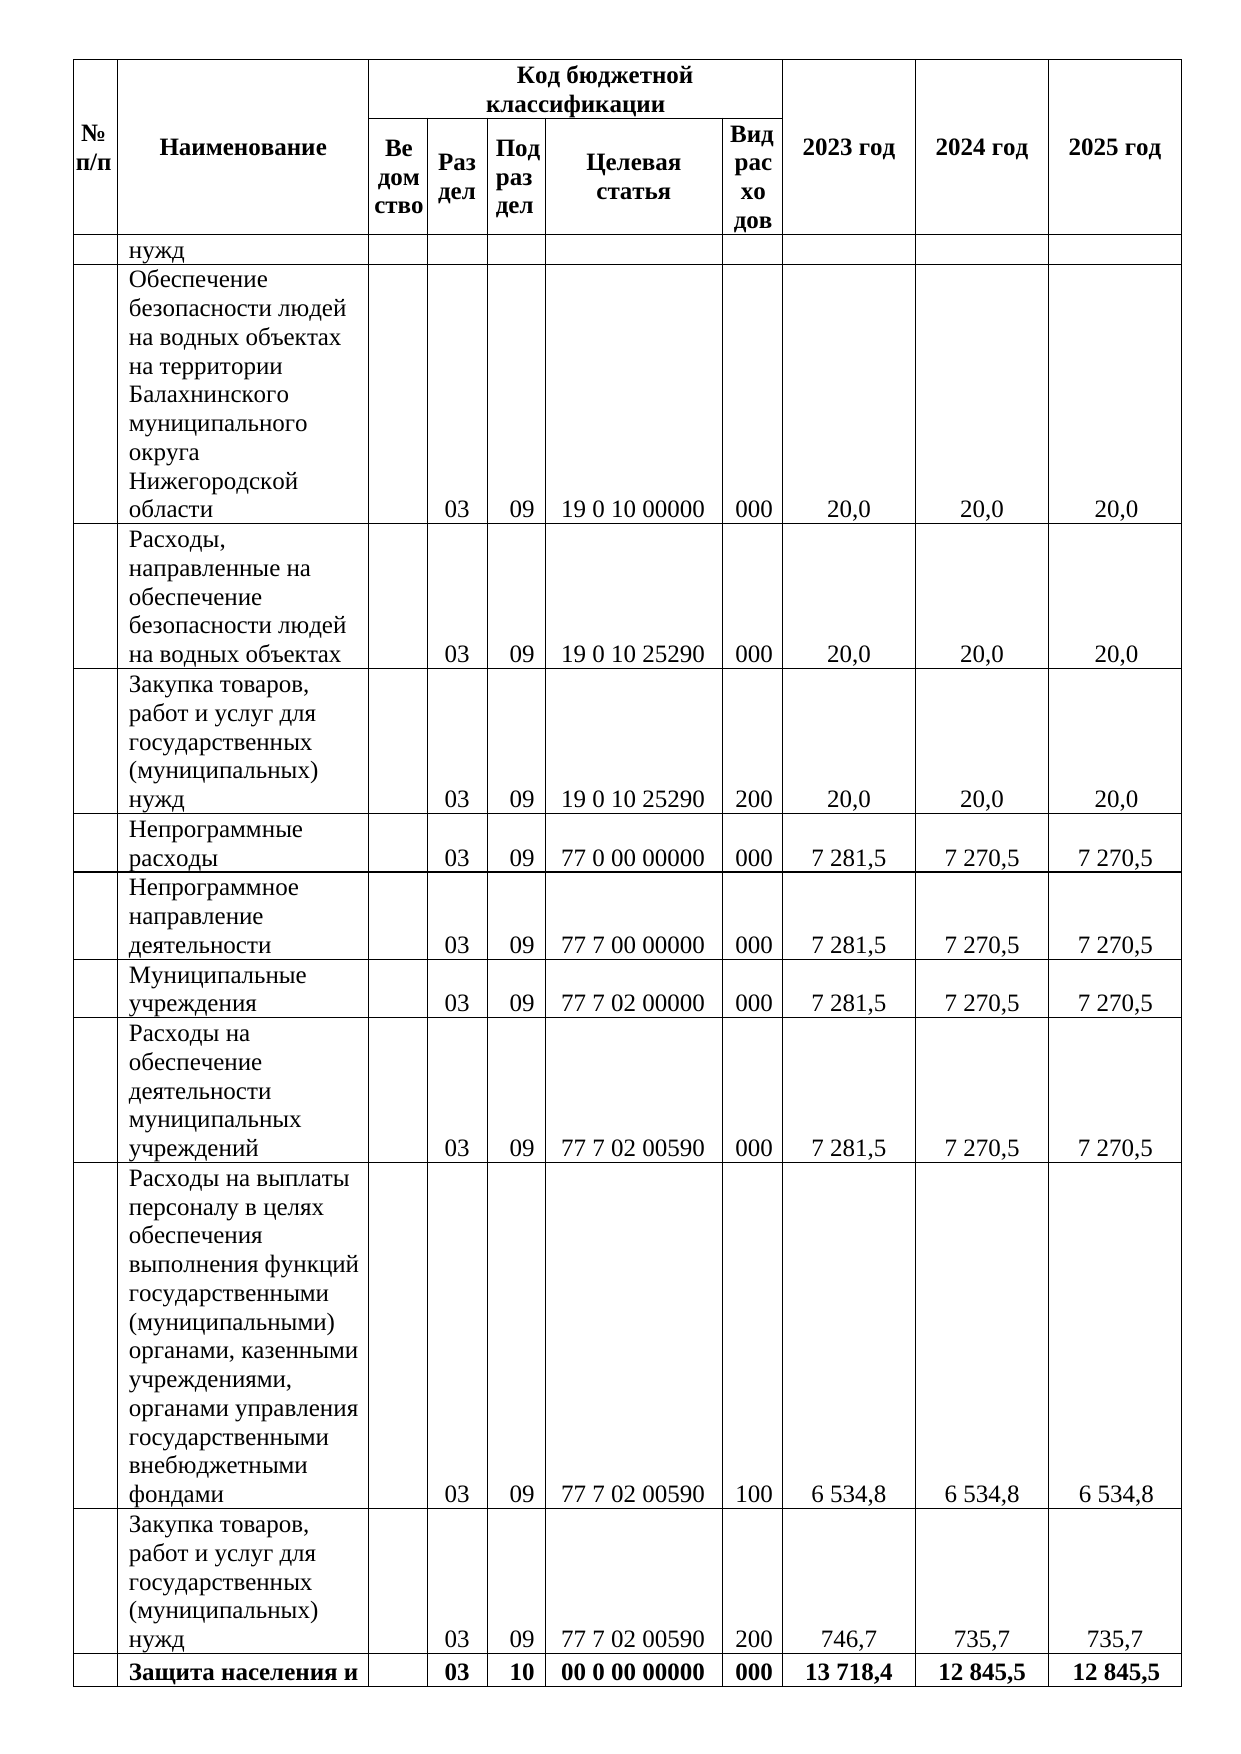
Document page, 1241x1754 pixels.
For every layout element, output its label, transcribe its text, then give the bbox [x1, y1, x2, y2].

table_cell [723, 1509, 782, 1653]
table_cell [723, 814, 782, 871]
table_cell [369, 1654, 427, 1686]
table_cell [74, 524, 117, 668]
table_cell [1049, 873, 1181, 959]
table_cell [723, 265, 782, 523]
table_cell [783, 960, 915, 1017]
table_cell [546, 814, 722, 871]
table_header Код бюджетной классификации [369, 60, 782, 118]
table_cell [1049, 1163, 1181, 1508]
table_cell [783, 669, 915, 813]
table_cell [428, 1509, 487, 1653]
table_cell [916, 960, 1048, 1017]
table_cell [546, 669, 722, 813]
table_cell Раз дел [428, 119, 487, 234]
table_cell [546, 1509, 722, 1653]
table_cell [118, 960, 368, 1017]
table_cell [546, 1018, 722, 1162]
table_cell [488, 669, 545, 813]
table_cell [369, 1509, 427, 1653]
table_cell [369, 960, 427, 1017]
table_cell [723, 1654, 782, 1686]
table_cell Вид рас хо дов [723, 119, 782, 234]
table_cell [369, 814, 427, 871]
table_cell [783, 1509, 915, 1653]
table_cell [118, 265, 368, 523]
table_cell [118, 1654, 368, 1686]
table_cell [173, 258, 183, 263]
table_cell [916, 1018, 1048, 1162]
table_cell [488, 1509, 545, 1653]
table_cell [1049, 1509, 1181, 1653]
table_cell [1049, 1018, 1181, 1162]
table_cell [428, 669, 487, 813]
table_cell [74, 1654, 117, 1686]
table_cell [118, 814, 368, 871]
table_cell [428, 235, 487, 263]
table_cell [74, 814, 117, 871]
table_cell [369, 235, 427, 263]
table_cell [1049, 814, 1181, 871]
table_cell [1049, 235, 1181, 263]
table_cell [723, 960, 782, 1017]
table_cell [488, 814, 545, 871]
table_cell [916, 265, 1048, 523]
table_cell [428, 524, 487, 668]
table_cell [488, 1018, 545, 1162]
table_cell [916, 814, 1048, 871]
table_cell Ве дом ство [369, 119, 427, 234]
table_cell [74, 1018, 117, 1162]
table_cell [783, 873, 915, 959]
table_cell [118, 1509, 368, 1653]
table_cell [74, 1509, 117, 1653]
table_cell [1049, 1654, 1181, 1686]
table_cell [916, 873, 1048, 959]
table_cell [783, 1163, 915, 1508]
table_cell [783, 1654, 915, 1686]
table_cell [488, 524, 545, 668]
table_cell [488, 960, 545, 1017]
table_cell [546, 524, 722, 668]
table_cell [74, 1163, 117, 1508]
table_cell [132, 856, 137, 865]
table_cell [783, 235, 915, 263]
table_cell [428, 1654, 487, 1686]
table_header 2025 год [1049, 60, 1181, 234]
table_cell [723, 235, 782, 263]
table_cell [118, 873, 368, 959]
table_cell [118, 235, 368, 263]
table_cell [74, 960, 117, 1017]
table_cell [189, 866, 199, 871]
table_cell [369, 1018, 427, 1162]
table_header 2023 год [783, 60, 915, 234]
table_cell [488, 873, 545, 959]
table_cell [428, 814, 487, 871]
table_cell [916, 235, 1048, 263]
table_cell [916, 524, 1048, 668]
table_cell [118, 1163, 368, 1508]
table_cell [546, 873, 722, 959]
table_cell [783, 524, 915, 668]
table_header 2024 год [916, 60, 1048, 234]
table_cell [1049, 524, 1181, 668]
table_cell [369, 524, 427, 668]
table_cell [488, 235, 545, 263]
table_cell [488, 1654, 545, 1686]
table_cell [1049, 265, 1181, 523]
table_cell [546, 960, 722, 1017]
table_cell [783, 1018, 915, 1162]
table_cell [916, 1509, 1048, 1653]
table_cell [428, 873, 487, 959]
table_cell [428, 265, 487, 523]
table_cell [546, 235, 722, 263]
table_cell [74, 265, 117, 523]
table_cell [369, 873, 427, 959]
table_header Наименование [118, 60, 368, 234]
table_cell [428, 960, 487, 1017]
table_cell Целевая статья [546, 119, 722, 234]
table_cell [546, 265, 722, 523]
table_header № п/п [74, 60, 117, 234]
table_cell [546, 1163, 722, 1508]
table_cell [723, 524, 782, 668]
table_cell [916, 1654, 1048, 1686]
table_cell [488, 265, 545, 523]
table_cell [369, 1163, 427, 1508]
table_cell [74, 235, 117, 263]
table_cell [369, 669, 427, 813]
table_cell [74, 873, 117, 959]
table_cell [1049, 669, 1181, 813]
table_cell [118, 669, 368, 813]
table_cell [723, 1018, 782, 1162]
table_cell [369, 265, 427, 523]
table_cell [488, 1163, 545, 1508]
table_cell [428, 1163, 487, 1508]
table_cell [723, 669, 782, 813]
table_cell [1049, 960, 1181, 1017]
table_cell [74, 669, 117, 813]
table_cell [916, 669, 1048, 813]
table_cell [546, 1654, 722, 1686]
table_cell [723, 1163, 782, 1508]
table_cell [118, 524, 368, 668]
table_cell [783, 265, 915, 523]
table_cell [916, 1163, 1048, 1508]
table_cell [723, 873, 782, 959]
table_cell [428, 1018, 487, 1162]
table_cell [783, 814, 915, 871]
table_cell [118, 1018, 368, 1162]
table_cell Под раз дел [488, 119, 545, 234]
